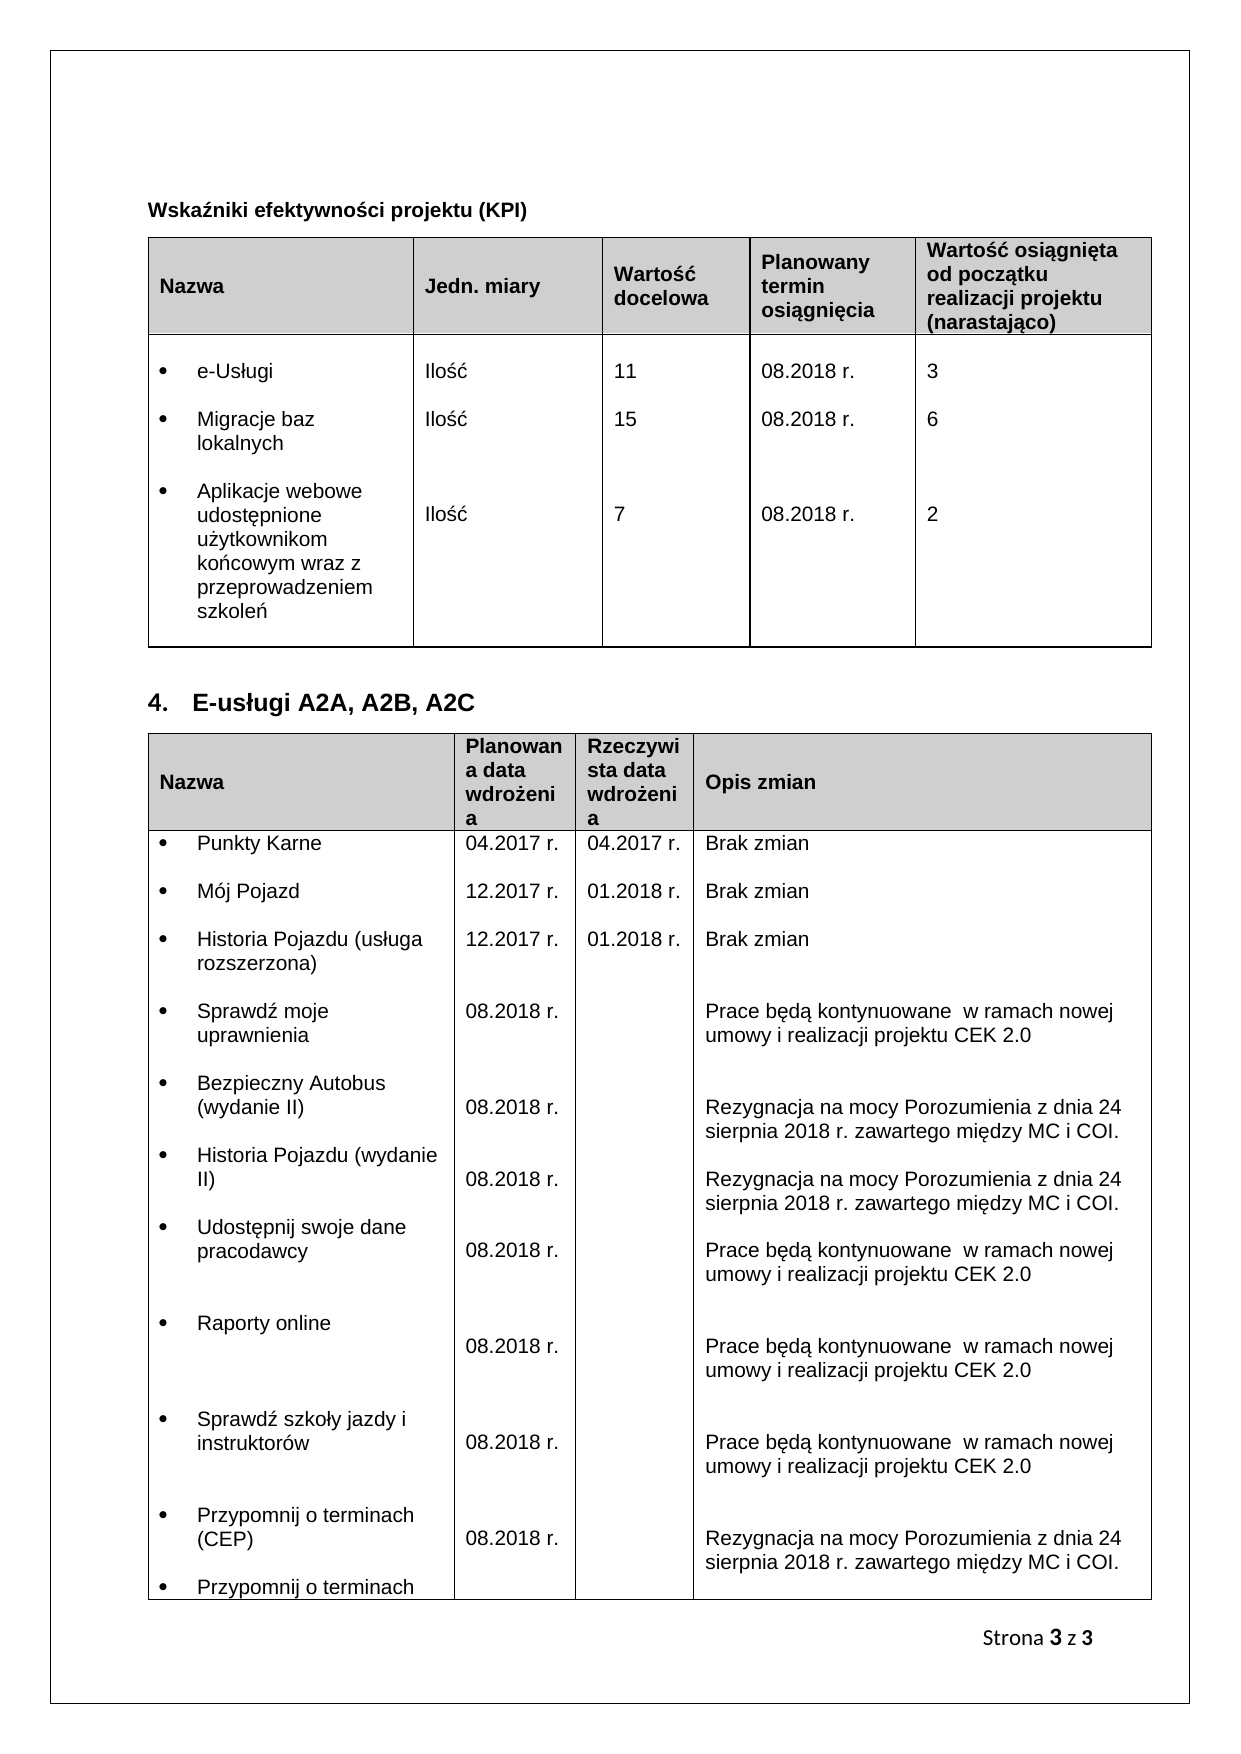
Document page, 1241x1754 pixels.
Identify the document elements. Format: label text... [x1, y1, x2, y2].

table_header Nazwa [149, 734, 454, 830]
table_cell 08.2018 r. 08.2018 r. 08.2018 r. [751, 335, 915, 646]
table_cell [149, 831, 454, 1599]
table_cell 3 6 2 [916, 335, 1151, 646]
table_header Planowany termin osiągnięcia [751, 238, 915, 333]
table_header Nazwa [149, 238, 413, 333]
table_header Wartość osiągnięta od początku realizacji projektu (narastająco) [916, 238, 1151, 333]
table_header Opis zmian [694, 734, 1151, 830]
table_cell Ilość Ilość Ilość [414, 335, 602, 646]
table_header Planowana data wdrożenia [455, 734, 575, 830]
table_header Jedn. miary [414, 238, 602, 333]
table_header Rzeczywista data wdrożenia [576, 734, 693, 830]
table_cell 04.2017 r. 01.2018 r. 01.2018 r. [576, 831, 693, 1599]
text Wskaźniki efektywności projektu (KPI) [148, 198, 1093, 222]
subtitle E-usługi A2A, A2B, A2C [148, 685, 1093, 718]
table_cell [455, 831, 575, 1599]
table_cell e-Usługi Migracje baz lokalnych Aplikacje webowe udostępnione użytkownikom końcowym wraz z przeprowadzeniem szkoleń [149, 335, 413, 646]
table_cell 11 15 7 [603, 335, 749, 646]
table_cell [694, 831, 1151, 1599]
table_header Wartość docelowa [603, 238, 749, 333]
